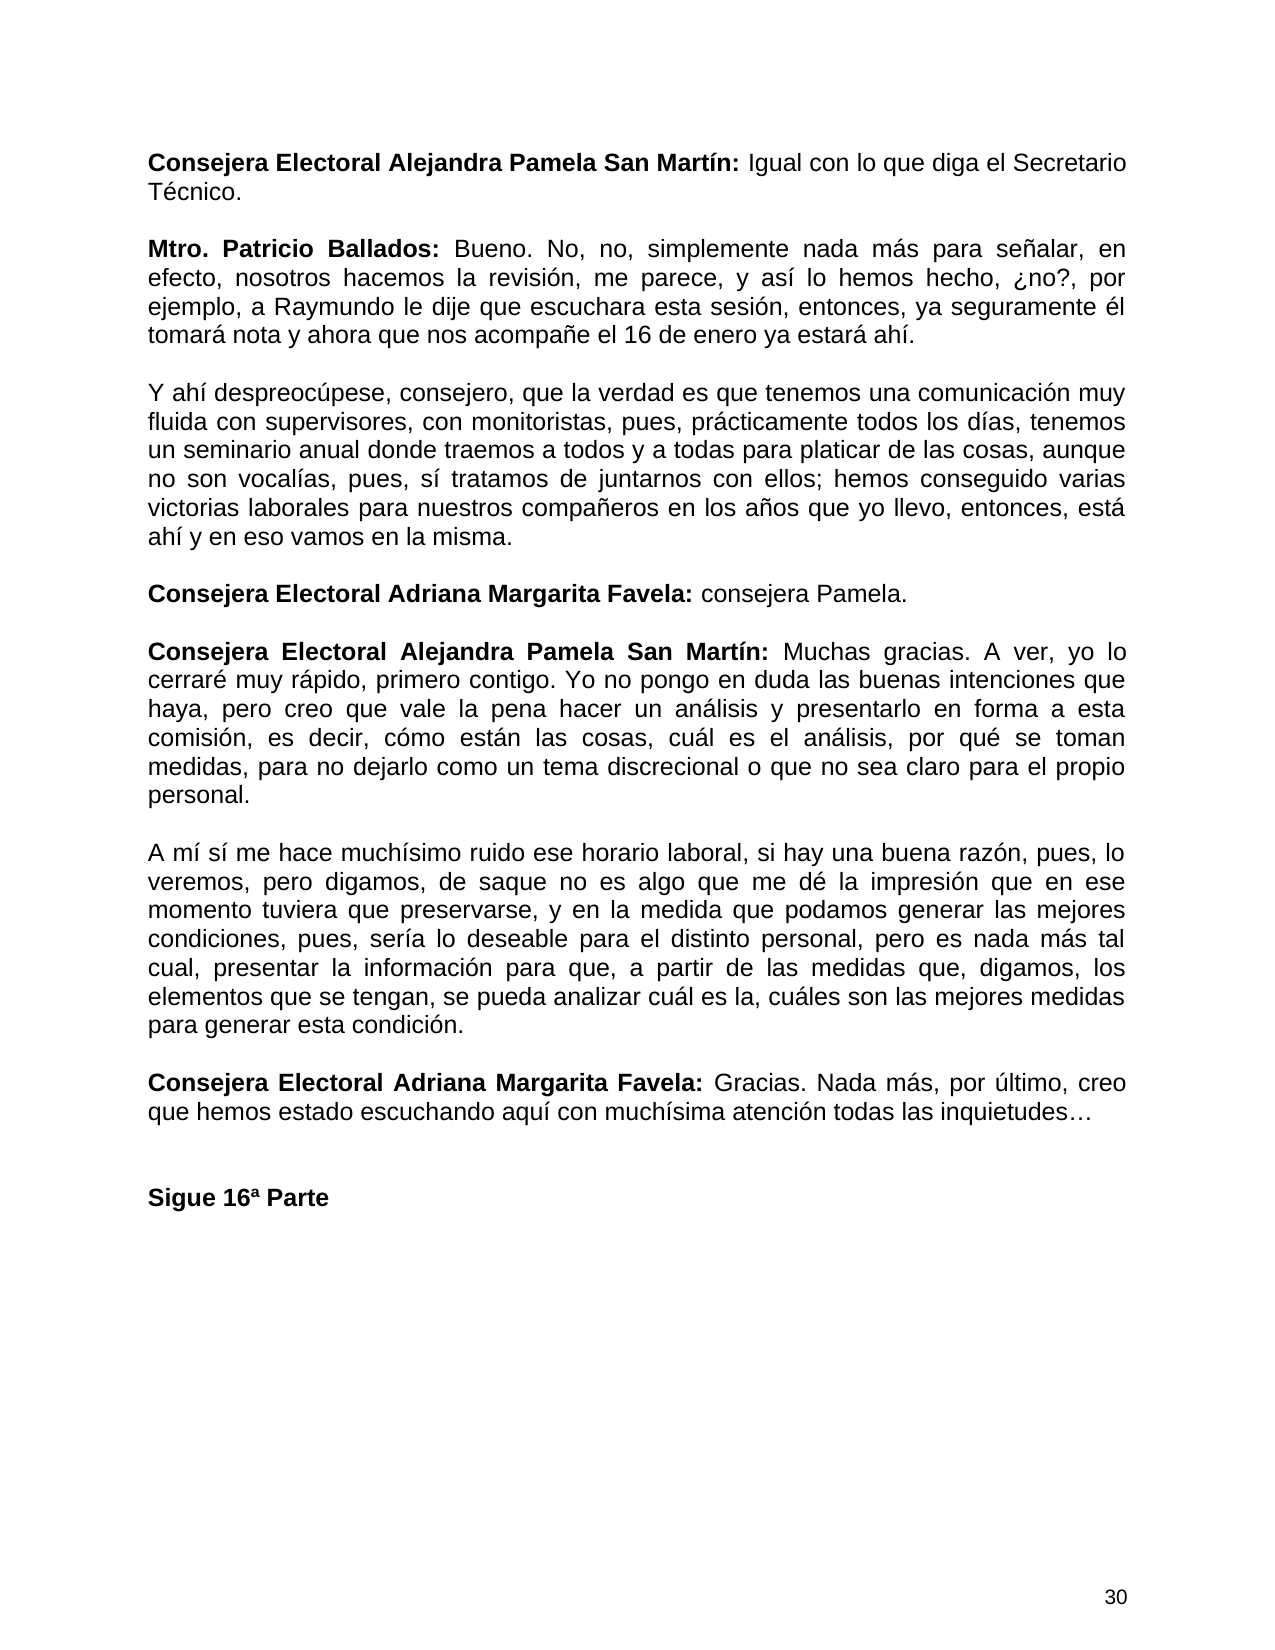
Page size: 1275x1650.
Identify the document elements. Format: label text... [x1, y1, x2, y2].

text Y ahí despreocúpese, consejero, que la verdad es que tenemos una comunicación muy fluida con supervisores, con monitoristas, pues, prácticamente todos los días, tenemos un seminario anual donde traemos a todos y a todas para platicar de las cosas, aunque no son vocalías, pues, sí tratamos de juntarnos con ellos; hemos conseguido varias victorias laborales para nuestros compañeros en los años que yo llevo, entonces, está ahí y en eso vamos en la misma. [148, 378, 1127, 550]
text Consejera Electoral Adriana Margarita Favela: Gracias. Nada más, por último, creo que hemos estado escuchando aquí con muchísima atención todas las inquietudes… [148, 1068, 1127, 1125]
text Consejera Electoral Adriana Margarita Favela: consejera Pamela. [148, 579, 1127, 608]
text Consejera Electoral Alejandra Pamela San Martín: Igual con lo que diga el Secretario Técnico. [148, 148, 1127, 205]
text Consejera Electoral Alejandra Pamela San Martín: Muchas gracias. A ver, yo lo cerraré muy rápido, primero contigo. Yo no pongo en duda las buenas intenciones que haya, pero creo que vale la pena hacer un análisis y presentarlo en forma a esta comisión, es decir, cómo están las cosas, cuál es el análisis, por qué se toman medidas, para no dejarlo como un tema discrecional o que no sea claro para el propio personal. [148, 636, 1127, 809]
text Sigue 16ª Parte [148, 1183, 1127, 1211]
text Mtro. Patricio Ballados: Bueno. No, no, simplemente nada más para señalar, en efecto, nosotros hacemos la revisión, me parece, y así lo hemos hecho, ¿no?, por ejemplo, a Raymundo le dije que escuchara esta sesión, entonces, ya seguramente él tomará nota y ahora que nos acompañe el 16 de enero ya estará ahí. [148, 234, 1127, 349]
text A mí sí me hace muchísimo ruido ese horario laboral, si hay una buena razón, pues, lo veremos, pero digamos, de saque no es algo que me dé la impresión que en ese momento tuviera que preservarse, y en la medida que podamos generar las mejores condiciones, pues, sería lo deseable para el distinto personal, pero es nada más tal cual, presentar la información para que, a partir de las medidas que, digamos, los elementos que se tengan, se pueda analizar cuál es la, cuáles son las mejores medidas para generar esta condición. [148, 838, 1127, 1039]
